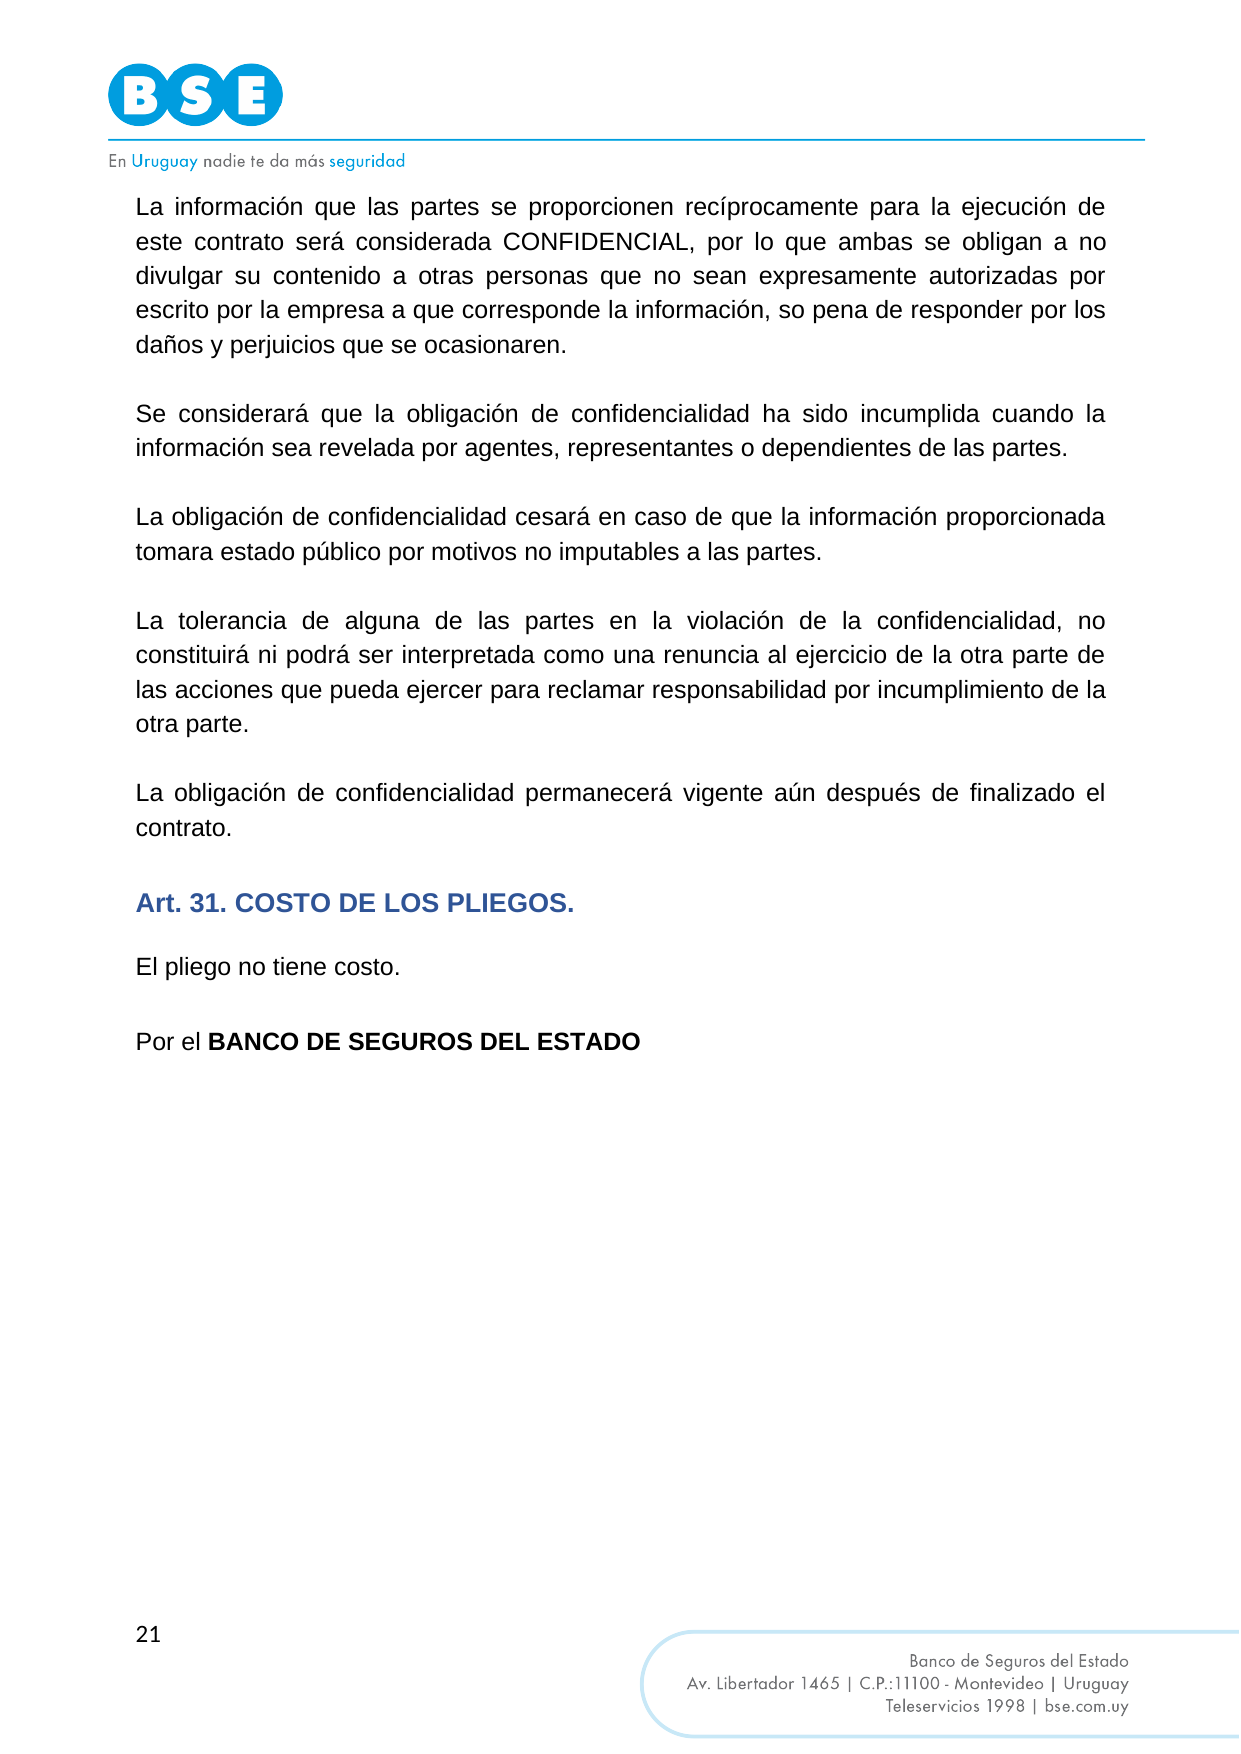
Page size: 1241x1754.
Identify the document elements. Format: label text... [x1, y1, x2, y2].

text El pliego no tiene costo. [135, 952, 1108, 981]
text La obligación de confidencialidad cesará en caso de que la información proporcionada tomara estado público por motivos no imputables a las partes. [135, 502, 1108, 566]
picture [0, 1617, 1239, 1754]
picture [1, 0, 1241, 183]
text Se considerará que la obligación de confidencialidad ha sido incumplida cuando la información sea revelada por agentes, representantes o dependientes de las partes. [135, 399, 1108, 462]
text Por el BANCO DE SEGUROS DEL ESTADO [135, 1027, 1108, 1055]
text La información que las partes se proporcionen recíprocamente para la ejecución de este contrato será considerada CONFIDENCIAL, por lo que ambas se obligan a no divulgar su contenido a otras personas que no sean expresamente autorizadas por escrito por la empresa a que corresponde la información, so pena de responder por los daños y perjuicios que se ocasionaren. [135, 192, 1108, 359]
text La obligación de confidencialidad permanecerá vigente aún después de finalizado el contrato. [135, 778, 1108, 841]
subtitle Art. 31. COSTO DE LOS PLIEGOS. [135, 887, 1092, 918]
text La tolerancia de alguna de las partes en la violación de la confidencialidad, no constituirá ni podrá ser interpretada como una renuncia al ejercicio de la otra parte de las acciones que pueda ejercer para reclamar responsabilidad por incumplimiento de la otra parte. [135, 606, 1108, 738]
